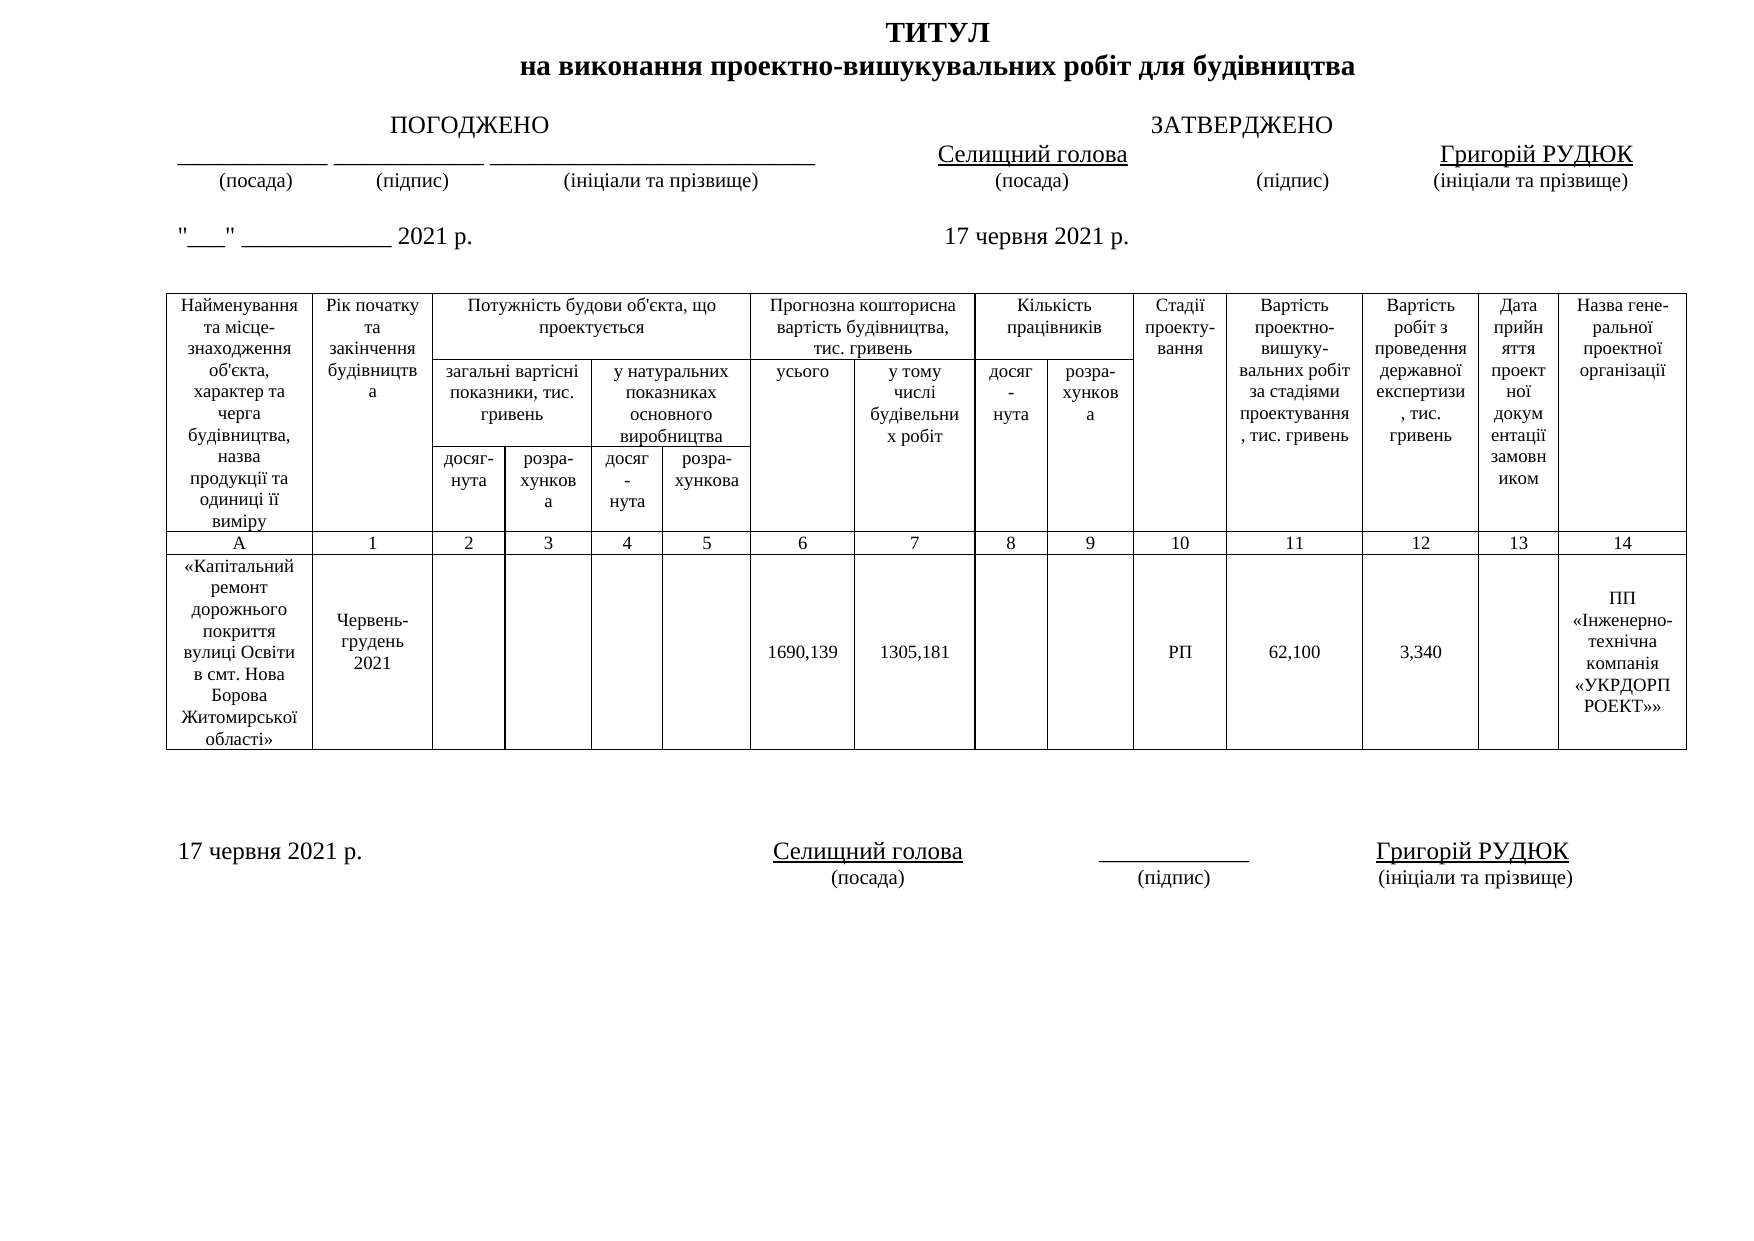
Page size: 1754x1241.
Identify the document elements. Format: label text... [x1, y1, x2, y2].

table_header Потужність будови об'єкта, що проектується [433, 294, 750, 359]
table_header ____________ (підпис) [1053, 836, 1295, 889]
table_cell досяг- нута [976, 360, 1047, 531]
table_cell 62,100 [1227, 555, 1362, 749]
table_cell у тому числі будівельних робіт [855, 360, 974, 531]
table_cell 8 [976, 532, 1047, 554]
table_cell [663, 555, 750, 749]
table_cell «Капітальний ремонт дорожнього покриття вулиці Освіти в смт. Нова Борова Житомирської області» [167, 555, 312, 749]
table_header Вартість проектно- вишуку- вальних робіт за стадіями проектування, тис. гривень [1227, 294, 1362, 531]
table_header Назва гене- ральної проектної організації [1559, 294, 1686, 531]
table_cell 2 [433, 532, 504, 554]
table_cell [592, 555, 662, 749]
table_cell ПП «Інженерно-технічна компанія «УКРДОРПРОЕКТ»» [1559, 555, 1686, 749]
table_cell [1479, 555, 1558, 749]
table_cell [976, 555, 1047, 749]
table_cell розра- хункова [506, 447, 591, 531]
table_cell Червень-грудень 2021 [313, 555, 432, 749]
table_header Дата прийняття проектної документації замовником [1479, 294, 1558, 531]
table_cell 3,340 [1363, 555, 1478, 749]
table_cell 6 [751, 532, 854, 554]
table_header Прогнозна кошторисна вартість будівництва, тис. гривень [751, 294, 974, 359]
table_header Григорій РУДЮК (ініціали та прізвище) [1295, 836, 1656, 889]
table_header Селищний голова (посада) [682, 836, 1053, 889]
table_cell досяг- нута [433, 447, 504, 531]
table_cell загальні вартісні показники, тис. гривень [433, 360, 591, 446]
table_header ПОГОДЖЕНО ____________ ____________ __________________________ (посада) (підпис) (ініціали та прізвище) "___" ____________ 2021 р. [166, 111, 926, 264]
table_cell у натуральних показниках основного виробництва [592, 360, 750, 446]
table_cell [433, 555, 504, 749]
table_cell [506, 555, 591, 749]
table_cell А [167, 532, 312, 554]
table_cell 5 [663, 532, 750, 554]
table_cell РП [1134, 555, 1226, 749]
table_header 17 червня 2021 р. [166, 836, 682, 889]
table_cell 13 [1479, 532, 1558, 554]
table_cell 1 [313, 532, 432, 554]
table_cell 7 [855, 532, 974, 554]
table_header Стадії проекту- вання [1134, 294, 1226, 531]
table_cell 3 [506, 532, 591, 554]
table_cell 12 [1363, 532, 1478, 554]
table_cell 1690,139 [751, 555, 854, 749]
table_cell 1305,181 [855, 555, 974, 749]
table_cell 10 [1134, 532, 1226, 554]
table_header Вартість робіт з проведення державної експертизи, тис. гривень [1363, 294, 1478, 531]
table_cell усього [751, 360, 854, 531]
text ТИТУЛ на виконання проектно-вишукувальних робіт для будівництва [177, 15, 1698, 82]
table_cell 4 [592, 532, 662, 554]
table_header Кількість працівників [976, 294, 1133, 359]
table_cell 9 [1048, 532, 1133, 554]
table_header Рік початку та закінчення будівництва [313, 294, 432, 531]
table_cell [1048, 555, 1133, 749]
table_header ЗАТВЕРДЖЕНО Селищний голова Григорій РУДЮК (посада) (підпис) (ініціали та прізвище) 17 червня 2021 р. [926, 111, 1687, 264]
table_cell розра- хункова [663, 447, 750, 531]
table_cell 14 [1559, 532, 1686, 554]
table_cell досяг- нута [592, 447, 662, 531]
table_cell розра- хункова [1048, 360, 1133, 531]
table_header Найменування та місце- знаходження об'єкта, характер та черга будівництва, назва продукції та одиниці її виміру [167, 294, 312, 531]
table_cell 11 [1227, 532, 1362, 554]
